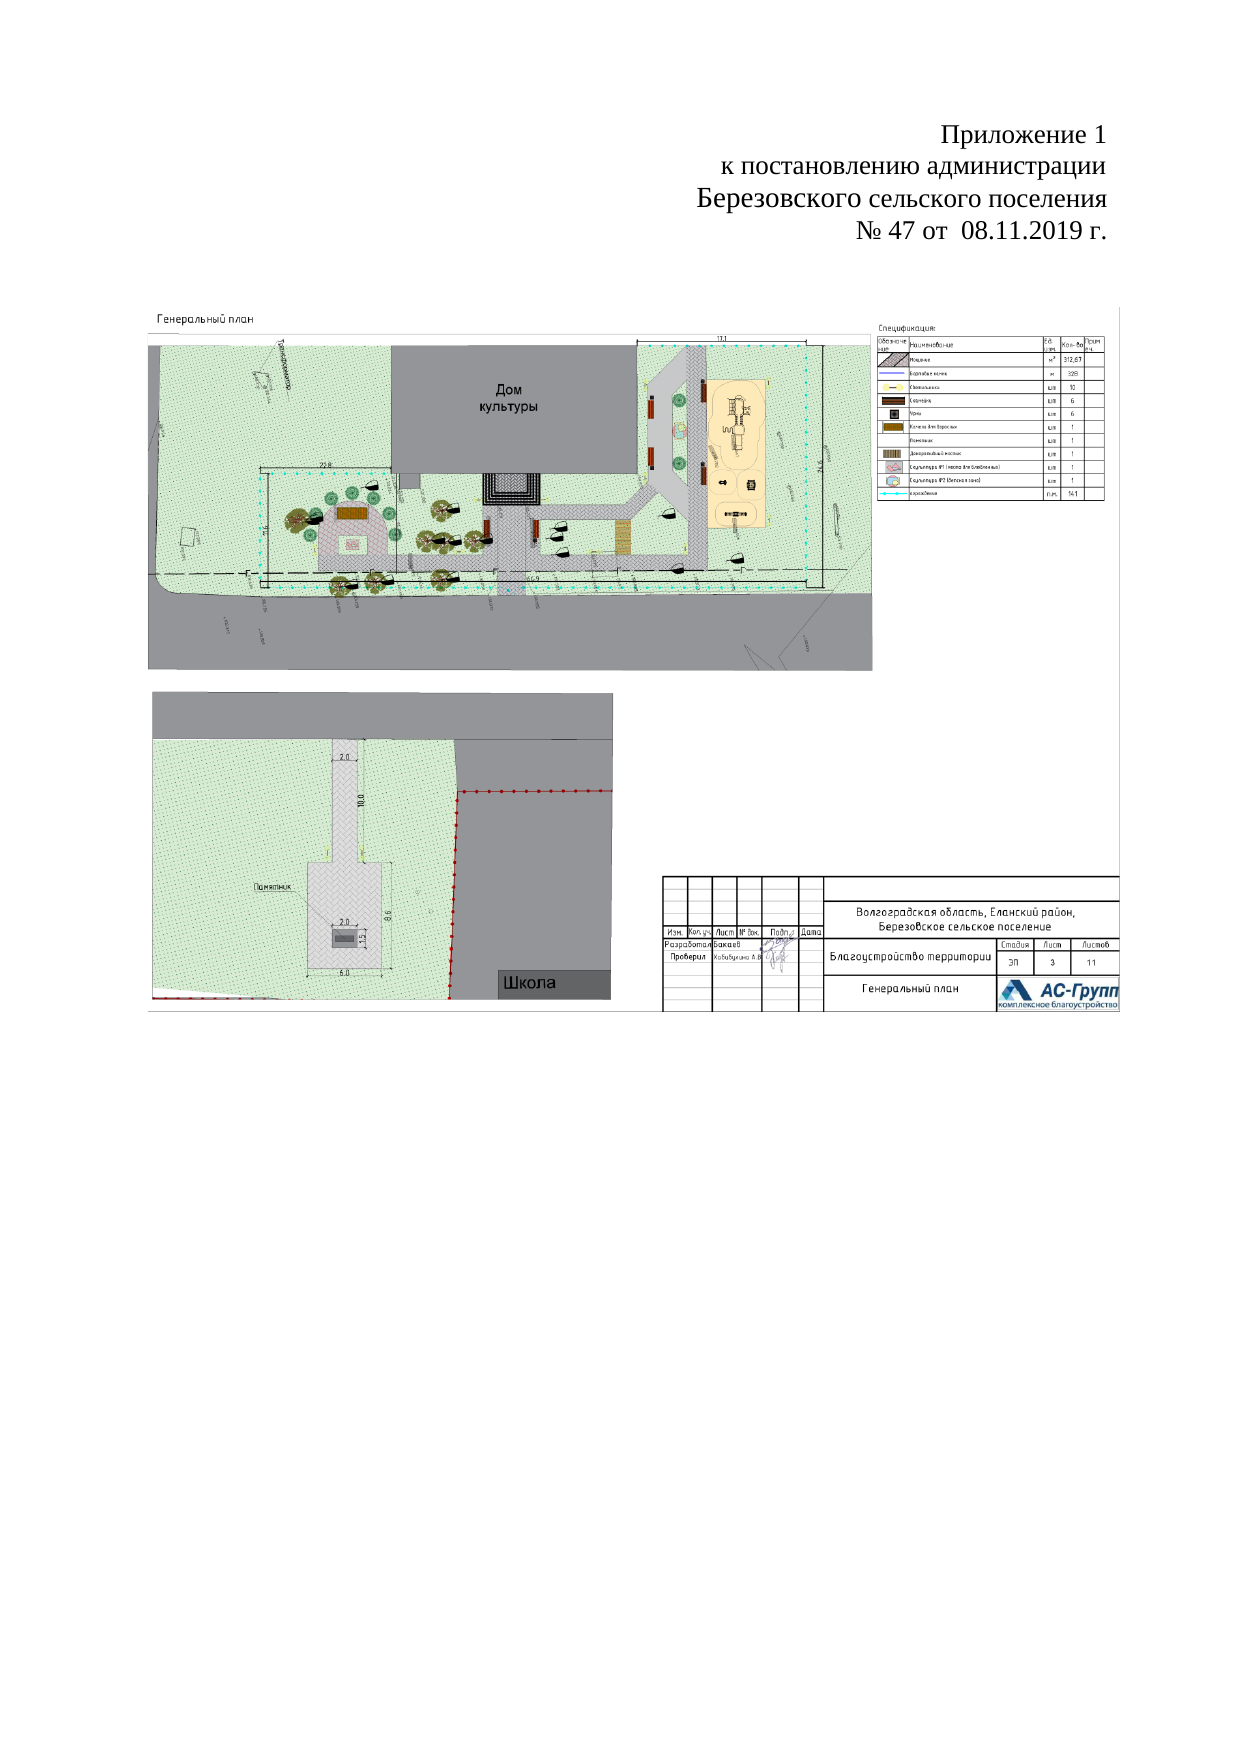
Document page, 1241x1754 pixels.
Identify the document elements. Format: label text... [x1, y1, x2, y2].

picture [147, 307, 1120, 1012]
text Березовского сельского поселения № 47 от 08.11.2019 г. [148, 180, 1107, 245]
text Приложение 1 [148, 118, 1107, 149]
text к постановлению администрации [148, 149, 1107, 180]
